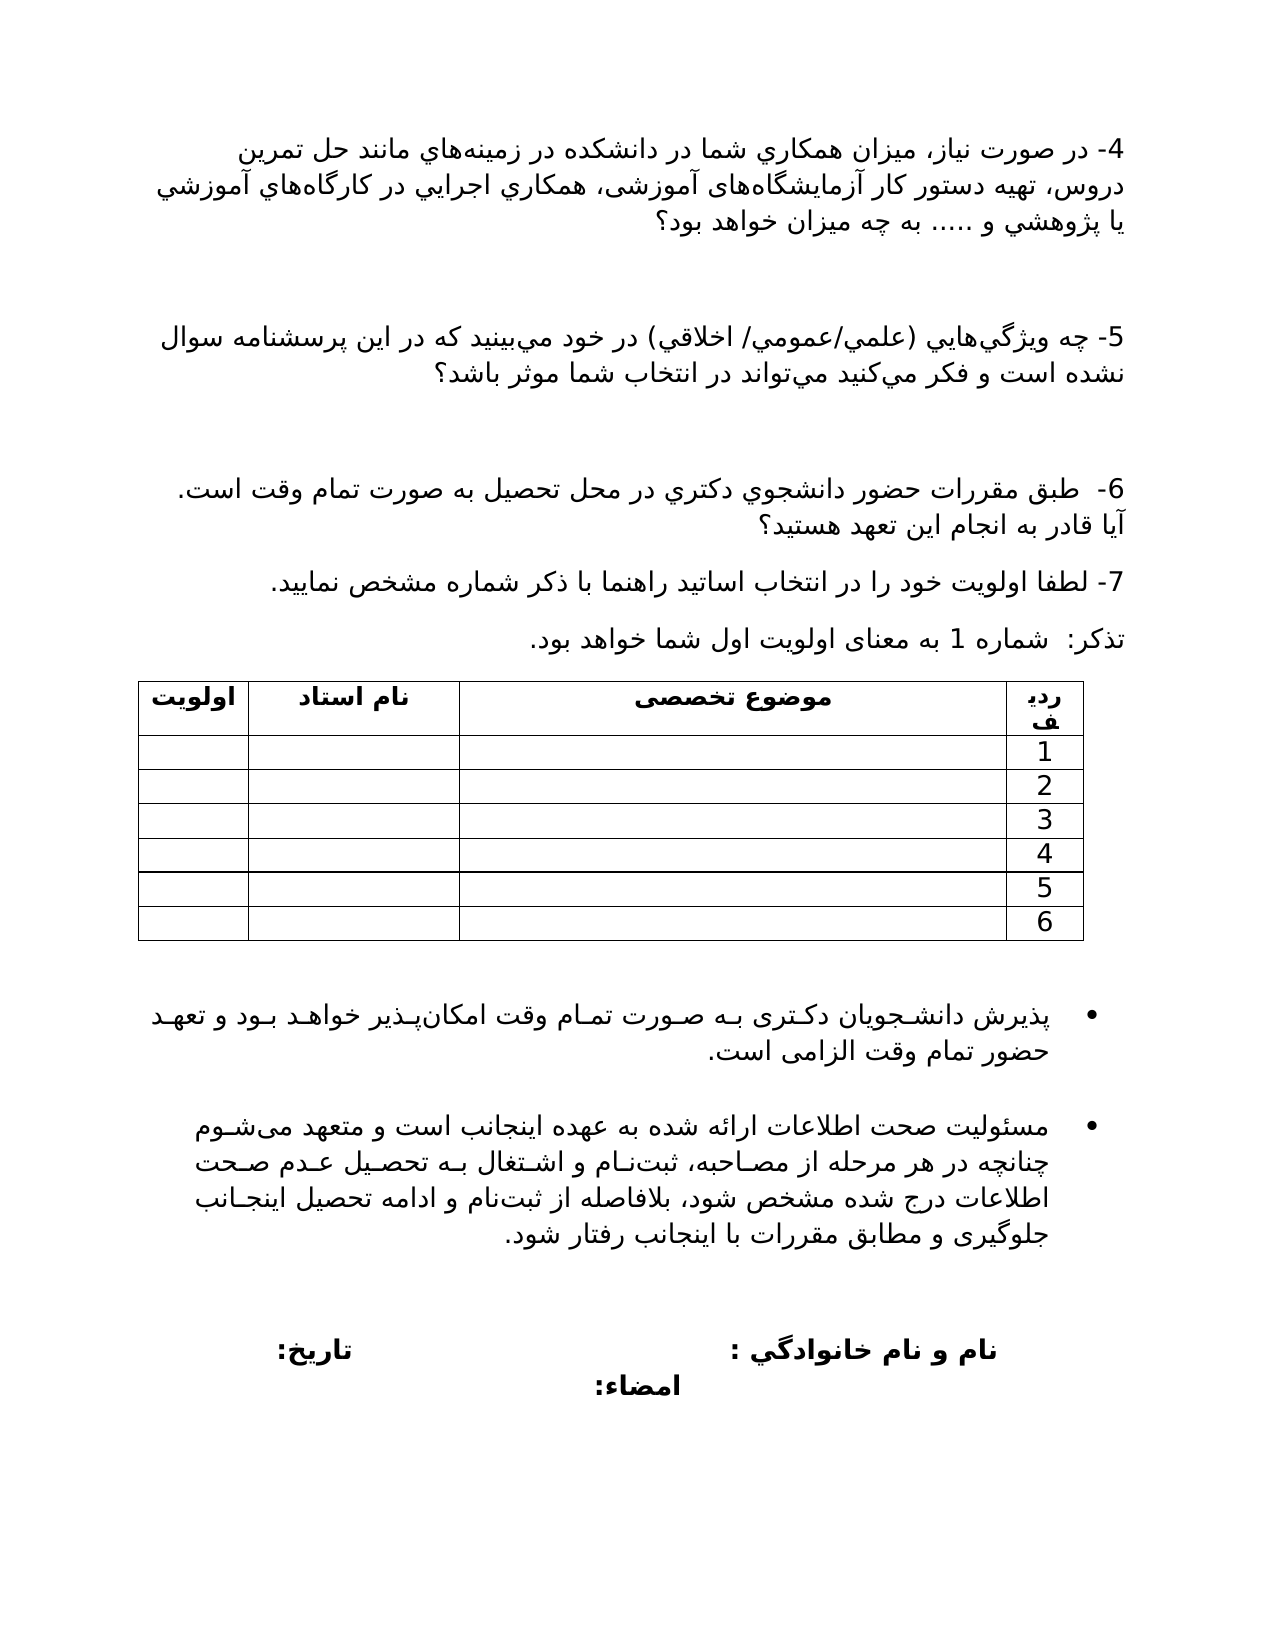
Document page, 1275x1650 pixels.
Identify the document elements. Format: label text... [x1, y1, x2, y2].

table_header ردیف [1007, 682, 1083, 735]
table_cell [460, 873, 1006, 906]
text 7- لطفا اولویت خود را در انتخاب اساتید راهنما با ذکر شماره مشخص نمایید. [150, 567, 1125, 598]
table_header نام استاد [249, 682, 459, 735]
table_cell [460, 804, 1006, 837]
text 4- در صورت نياز، ميزان همكاري شما در دانشكده در زمينه‌هاي مانند حل تمرين دروس، تهیه دستور کار آزمایشگاه‌های آموزشی، همكاري اجرايي در کارگاه‌هاي آموزشي يا پژوهشي و ..... به چه ميزان خواهد بود؟ [150, 133, 1125, 237]
list پذیرش دانشجویان دکتری به صورت تمام وقت امکان‌پذیر خواهد بود و تعهد حضور تمام وقت الزامی است. [150, 999, 1087, 1067]
list مسئولیت صحت اطلاعات ارائه شده به عهده اینجانب است و متعهد می‌شوم چنانچه در هر مرحله از مصاحبه، ثبت‌نام و اشتغال به تحصیل عدم صحت اطلاعات درج شده مشخص شود، بلافاصله از ثبت‌نام و ادامه تحصیل اینجانب جلوگیری و مطابق مقررات با اینجانب رفتار شود. [194, 1110, 1087, 1250]
table_header اولویت [139, 682, 248, 735]
table_cell [139, 873, 248, 906]
table_cell [139, 770, 248, 803]
table_cell [249, 873, 459, 906]
table_cell 4 [1007, 839, 1083, 871]
table_cell 3 [1007, 804, 1083, 837]
table_cell [249, 907, 459, 939]
table_cell 1 [1007, 736, 1083, 769]
table_cell [139, 839, 248, 871]
table_cell [460, 736, 1006, 769]
table_cell [460, 907, 1006, 939]
table_cell [139, 736, 248, 769]
table_cell [249, 804, 459, 837]
text 5- چه ويژگي‌هايي (علمي/عمومي/ اخلاقي) در خود مي‌بينيد كه در اين پرسشنامه سوال نشده است و فكر مي‌كنيد مي‌تواند در انتخاب شما موثر باشد؟ [150, 321, 1125, 389]
table_cell [249, 770, 459, 803]
text 6- طبق مقررات حضور دانشجوي دكتري در محل تحصيل به صورت تمام وقت است. آيا قادر به انجام اين تعهد هستيد؟ [150, 473, 1125, 541]
table_cell [460, 839, 1006, 871]
table_cell [249, 839, 459, 871]
table_cell 6 [1007, 907, 1083, 939]
table_cell [249, 736, 459, 769]
table_cell 5 [1007, 873, 1083, 906]
table_cell 2 [1007, 770, 1083, 803]
table_cell [139, 907, 248, 939]
table_cell [139, 804, 248, 837]
text نام و نام خانوادگي : تاريخ: امضاء: [150, 1334, 1125, 1402]
text تذکر: شماره 1 به معنای اولویت اول شما خواهد بود. [150, 624, 1125, 655]
table_header موضوع تخصصی [460, 682, 1006, 735]
table_cell [460, 770, 1006, 803]
